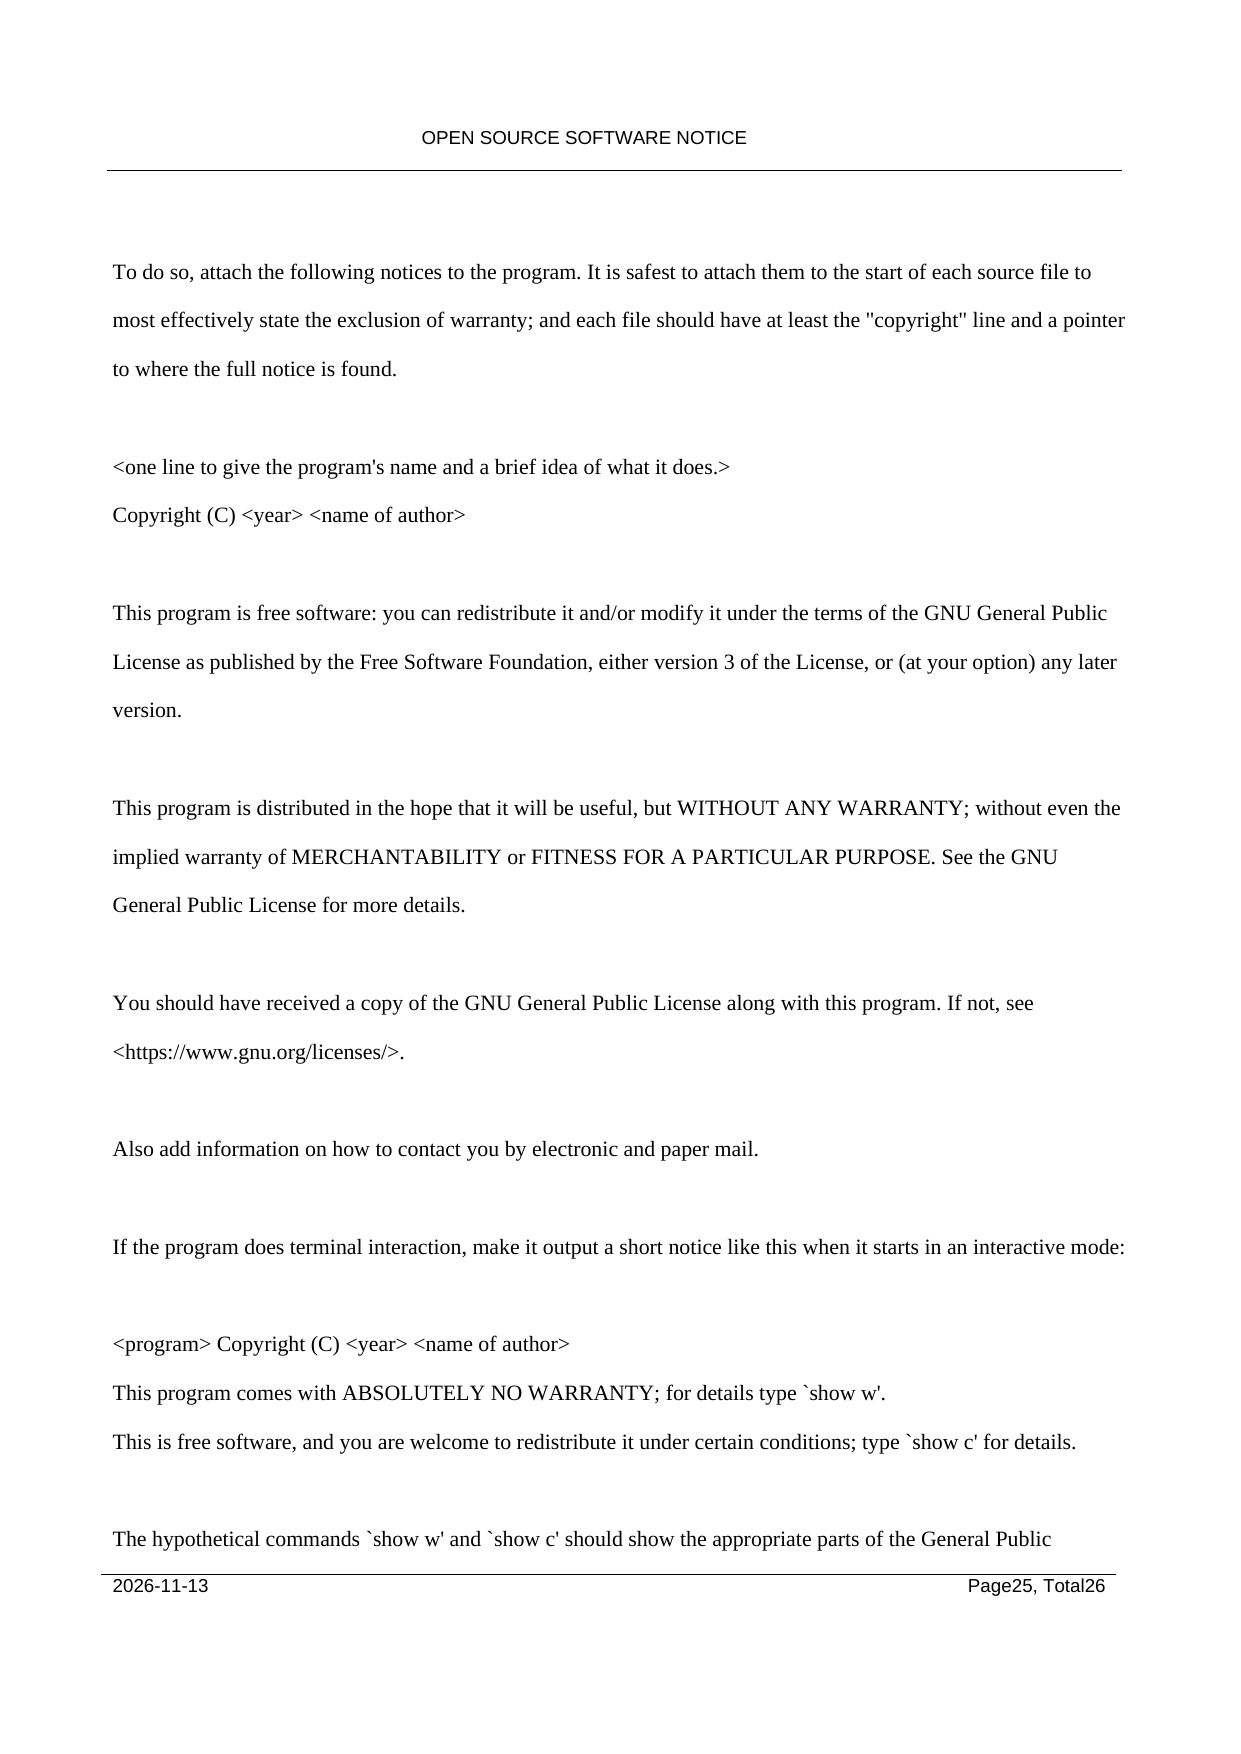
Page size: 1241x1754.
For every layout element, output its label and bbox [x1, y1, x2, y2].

text [112, 206, 1128, 1555]
